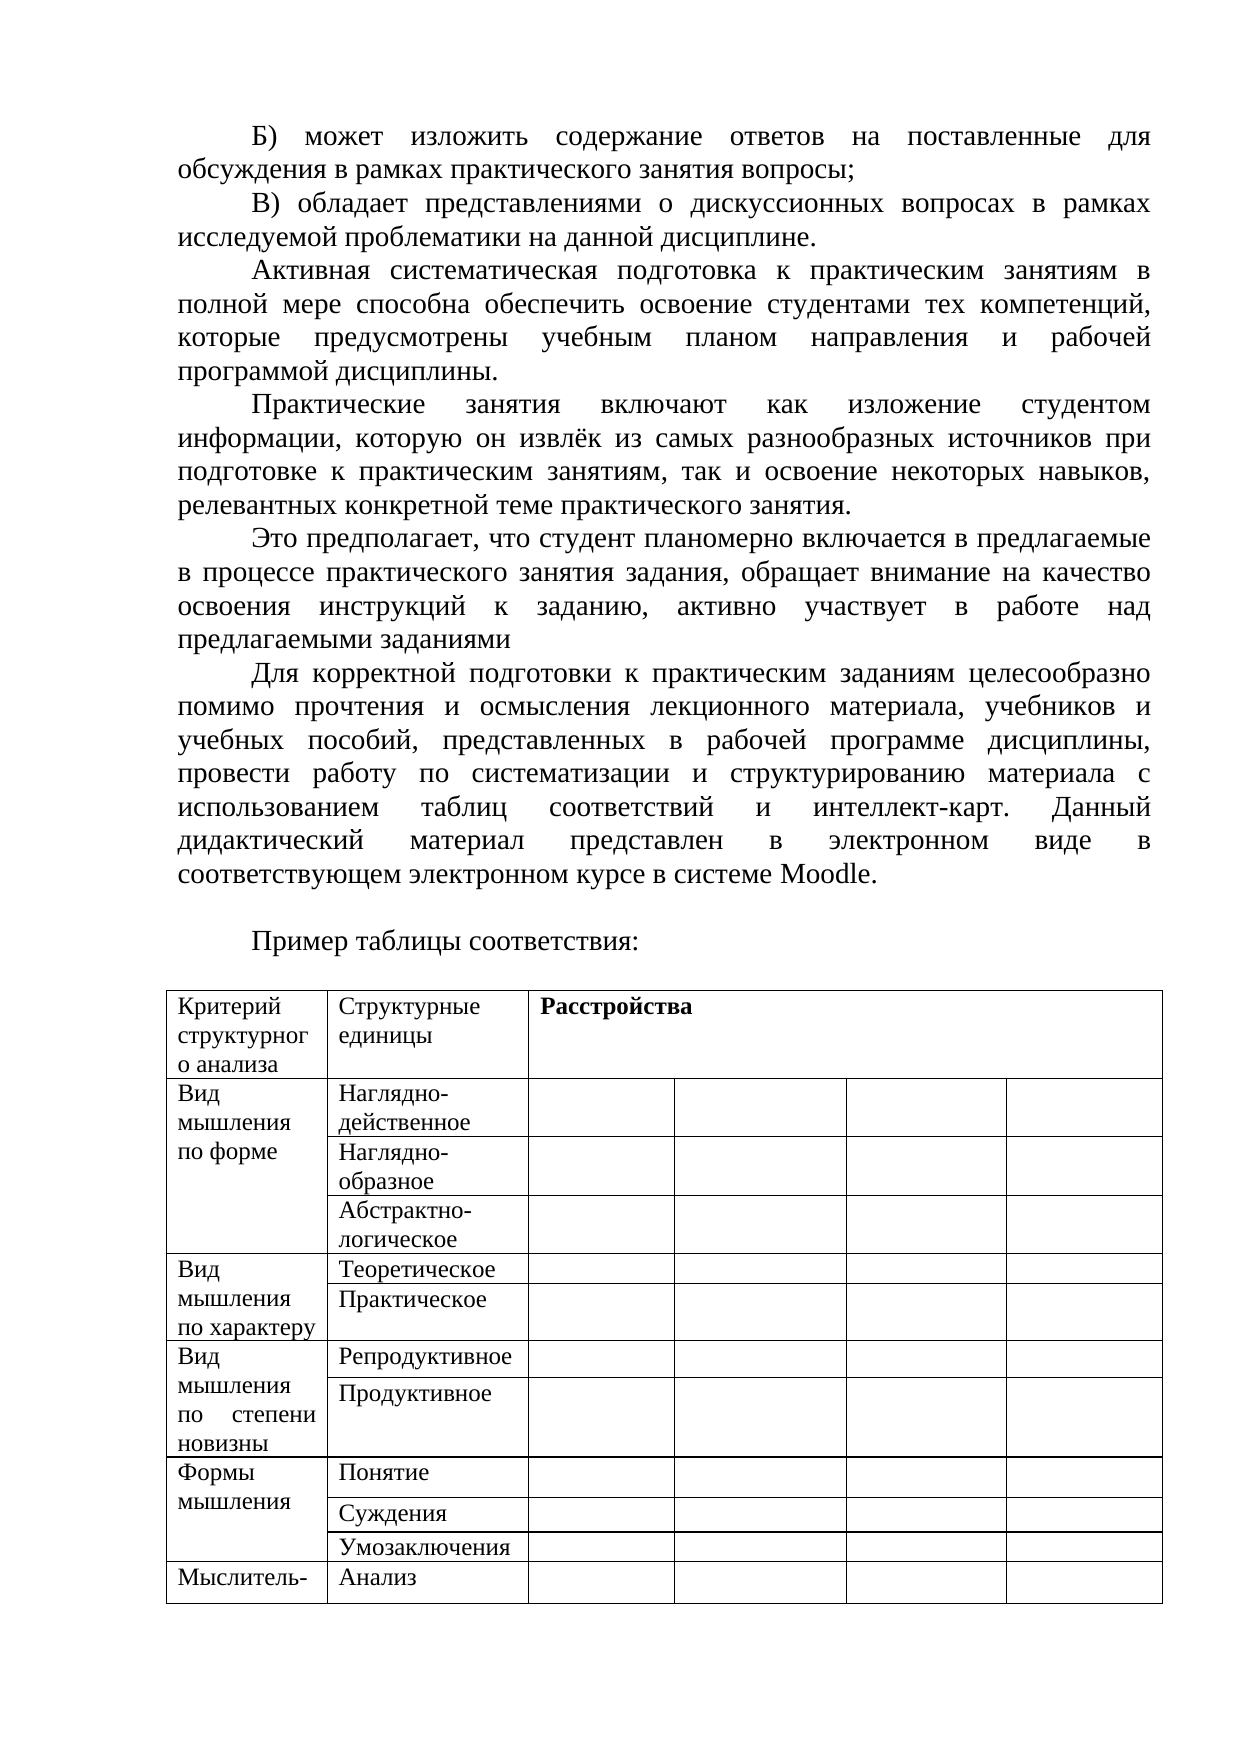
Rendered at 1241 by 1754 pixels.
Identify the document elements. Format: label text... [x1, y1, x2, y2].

table_cell Наглядно-образное [328, 1137, 528, 1194]
table_cell [1007, 1079, 1162, 1136]
table_cell Продуктивное [328, 1378, 528, 1456]
table_cell [675, 1341, 846, 1377]
table_cell [675, 1562, 846, 1603]
table_cell Формы мышления [167, 1458, 327, 1561]
text Для корректной подготовки к практическим заданиям целесообразно помимо прочтения и осмысления лекционного материала, учебников и учебных пособий, представленных в рабочей программе дисциплины, провести работу по систематизации и структурированию материала с использованием таблиц соответствий и интеллект-карт. Данный дидактический материал представлен в электронном виде в соответствующем электронном курсе в системе Moodle. [177, 655, 1152, 889]
table_cell [529, 1533, 674, 1561]
table_cell [847, 1284, 1006, 1340]
table_cell [675, 1137, 846, 1194]
table_cell Репродуктивное [328, 1341, 528, 1377]
table_cell [675, 1284, 846, 1340]
table_cell Практическое [328, 1284, 528, 1340]
table_cell [847, 1458, 1006, 1497]
table_cell [675, 1458, 846, 1497]
table_cell [847, 1378, 1006, 1456]
table_cell [1007, 1378, 1162, 1456]
table_cell Теоретическое [328, 1254, 528, 1283]
table_cell [1007, 1284, 1162, 1340]
table_cell Абстрактно-логическое [328, 1196, 528, 1253]
text Пример таблицы соответствия: [177, 923, 1152, 957]
table_cell [847, 1137, 1006, 1194]
table_cell [675, 1079, 846, 1136]
table_header Расстройства [529, 991, 1162, 1077]
table_cell [1007, 1254, 1162, 1283]
table_cell [529, 1254, 674, 1283]
table_cell Вид мышления по степени новизны [167, 1341, 327, 1456]
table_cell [167, 1562, 327, 1603]
table_cell [1007, 1533, 1162, 1561]
table_cell [675, 1254, 846, 1283]
table_cell [675, 1378, 846, 1456]
table_cell [675, 1533, 846, 1561]
text Это предполагает, что студент планомерно включается в предлагаемые в процессе практического занятия задания, обращает внимание на качество освоения инструкций к заданию, активно участвует в работе над предлагаемыми заданиями [177, 521, 1152, 655]
table_cell [675, 1196, 846, 1253]
table_cell Умозаключения [328, 1533, 528, 1561]
text Б) может изложить содержание ответов на поставленные для обсуждения в рамках практического занятия вопросы; [177, 118, 1152, 185]
table_cell Вид мышления по характеру [167, 1254, 327, 1340]
table_cell Анализ [328, 1562, 528, 1603]
text Активная систематическая подготовка к практическим занятиям в полной мере способна обеспечить освоение студентами тех компетенций, которые предусмотрены учебным планом направления и рабочей программой дисциплины. [177, 252, 1152, 386]
table_cell [529, 1196, 674, 1253]
table_header Структурные единицы [328, 991, 528, 1077]
table_cell Наглядно-действенное [328, 1079, 528, 1136]
table_cell [529, 1079, 674, 1136]
table_cell [675, 1498, 846, 1531]
table_cell [529, 1378, 674, 1456]
table_cell [847, 1498, 1006, 1531]
table_cell [529, 1562, 674, 1603]
table_cell [1007, 1562, 1162, 1603]
table_cell [847, 1562, 1006, 1603]
table_cell [847, 1196, 1006, 1253]
table_cell [529, 1341, 674, 1377]
table_cell [1007, 1137, 1162, 1194]
table_cell Суждения [328, 1498, 528, 1531]
table_cell [847, 1079, 1006, 1136]
table_cell [529, 1137, 674, 1194]
table_cell [847, 1254, 1006, 1283]
table_cell [1007, 1341, 1162, 1377]
table_cell [847, 1533, 1006, 1561]
table_cell [847, 1341, 1006, 1377]
table_header Критерий структурного анализа [167, 991, 327, 1077]
table_cell [529, 1498, 674, 1531]
text Практические занятия включают как изложение студентом информации, которую он извлёк из самых разнообразных источников при подготовке к практическим занятиям, так и освоение некоторых навыков, релевантных конкретной теме практического занятия. [177, 386, 1152, 521]
table_cell Понятие [328, 1458, 528, 1497]
text В) обладает представлениями о дискуссионных вопросах в рамках исследуемой проблематики на данной дисциплине. [177, 185, 1152, 252]
table_cell [529, 1284, 674, 1340]
table_cell [1007, 1498, 1162, 1531]
table_cell [1007, 1458, 1162, 1497]
table_cell Вид мышления по форме [167, 1079, 327, 1253]
table_cell [1007, 1196, 1162, 1253]
table_cell [529, 1458, 674, 1497]
